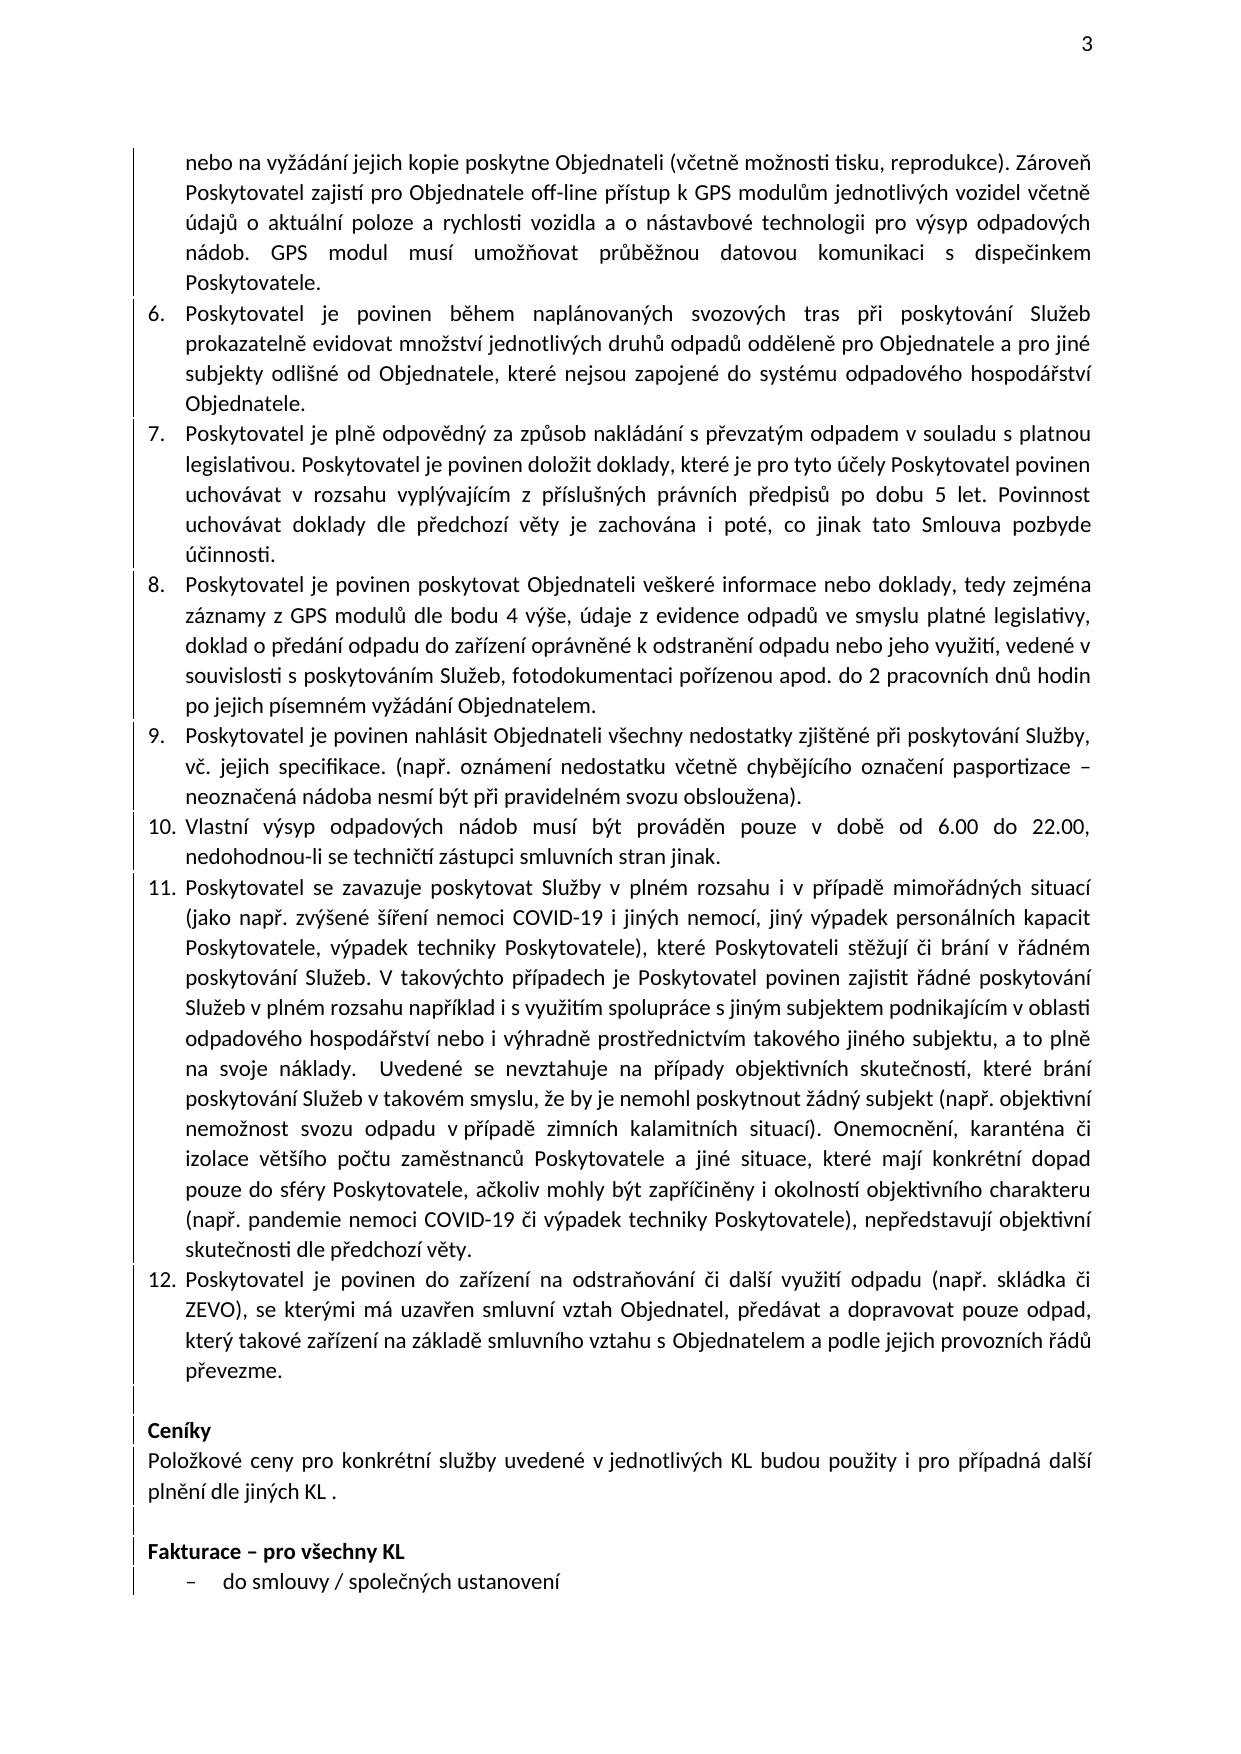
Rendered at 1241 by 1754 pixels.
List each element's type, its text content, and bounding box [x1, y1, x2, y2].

list Poskytovatel je povinen do zařízení na odstraňování či další využití odpadu (např. skládka či ZEVO), se kterými má uzavřen smluvní vztah Objednatel, předávat a dopravovat pouze odpad, který takové zařízení na základě smluvního vztahu s Objednatelem a podle jejich provozních řádů převezme. [148, 1265, 1093, 1384]
text Ceníky [148, 1416, 1093, 1444]
list Poskytovatel je povinen nahlásit Objednateli všechny nedostatky zjištěné při poskytování Služby, vč. jejich specifikace. (např. oznámení nedostatku včetně chybějícího označení pasportizace – neoznačená nádoba nesmí být při pravidelném svozu obsloužena). [148, 722, 1093, 810]
list Poskytovatel je povinen během naplánovaných svozových tras při poskytování Služeb prokazatelně evidovat množství jednotlivých druhů odpadů odděleně pro Objednatele a pro jiné subjekty odlišné od Objednatele, které nejsou zapojené do systému odpadového hospodářství Objednatele. [148, 299, 1093, 417]
list Poskytovatel je plně odpovědný za způsob nakládání s převzatým odpadem v souladu s platnou legislativou. Poskytovatel je povinen doložit doklady, které je pro tyto účely Poskytovatel povinen uchovávat v rozsahu vyplývajícím z příslušných právních předpisů po dobu 5 let. Povinnost uchovávat doklady dle předchozí věty je zachována i poté, co jinak tato Smlouva pozbyde účinnosti. [148, 419, 1093, 568]
text Fakturace – pro všechny KL [148, 1537, 1093, 1565]
list Poskytovatel je povinen poskytovat Objednateli veškeré informace nebo doklady, tedy zejména záznamy z GPS modulů dle bodu 4 výše, údaje z evidence odpadů ve smyslu platné legislativy, doklad o předání odpadu do zařízení oprávněné k odstranění odpadu nebo jeho využití, vedené v souvislosti s poskytováním Služeb, fotodokumentaci pořízenou apod. do 2 pracovních dnů hodin po jejich písemném vyžádání Objednatelem. [148, 571, 1093, 719]
list Poskytovatel se zavazuje poskytovat Služby v plném rozsahu i v případě mimořádných situací (jako např. zvýšené šíření nemoci COVID-19 i jiných nemocí, jiný výpadek personálních kapacit Poskytovatele, výpadek techniky Poskytovatele), které Poskytovateli stěžují či brání v řádném poskytování Služeb. V takovýchto případech je Poskytovatel povinen zajistit řádné poskytování Služeb v plném rozsahu například i s využitím spolupráce s jiným subjektem podnikajícím v oblasti odpadového hospodářství nebo i výhradně prostřednictvím takového jiného subjektu, a to plně na svoje náklady. Uvedené se nevztahuje na případy objektivních skutečností, které brání poskytování Služeb v takovém smyslu, že by je nemohl poskytnout žádný subjekt (např. objektivní nemožnost svozu odpadu v případě zimních kalamitních situací). Onemocnění, karanténa či izolace většího počtu zaměstnanců Poskytovatele a jiné situace, které mají konkrétní dopad pouze do sféry Poskytovatele, ačkoliv mohly být zapříčiněny i okolností objektivního charakteru (např. pandemie nemoci COVID-19 či výpadek techniky Poskytovatele), nepředstavují objektivní skutečnosti dle předchozí věty. [148, 873, 1093, 1263]
list do smlouvy / společných ustanovení [185, 1567, 1093, 1595]
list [148, 148, 1093, 296]
text Položkové ceny pro konkrétní služby uvedené v jednotlivých KL budou použity i pro případná další plnění dle jiných KL . [148, 1447, 1093, 1505]
list Vlastní výsyp odpadových nádob musí být prováděn pouze v době od 6.00 do 22.00, nedohodnou-li se techničtí zástupci smluvních stran jinak. [148, 812, 1093, 870]
